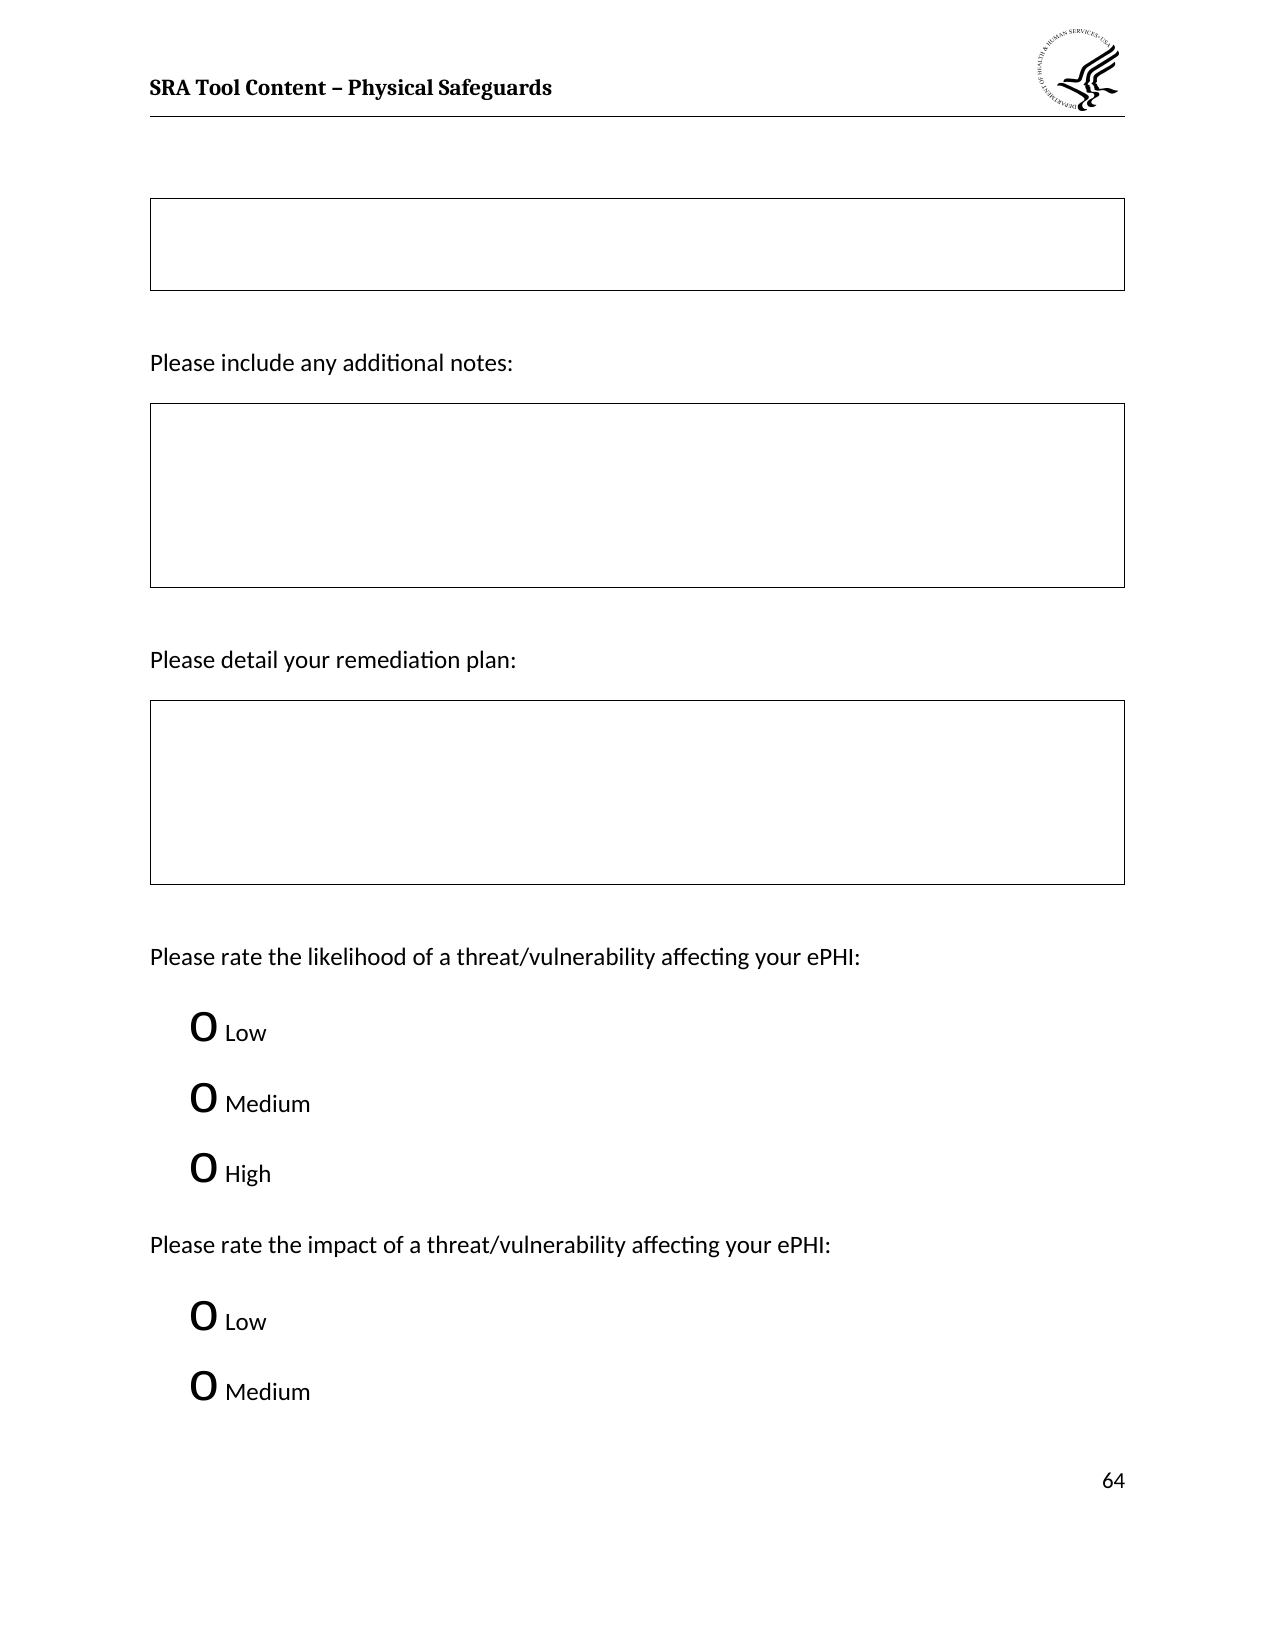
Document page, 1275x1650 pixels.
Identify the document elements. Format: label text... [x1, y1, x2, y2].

list Medium [187, 1356, 1125, 1417]
picture [1037, 29, 1119, 111]
table_header [151, 199, 1124, 290]
list Low [187, 997, 1125, 1058]
list Low [187, 1285, 1125, 1346]
text Please rate the likelihood of a threat/vulnerability affecting your ePHI: [150, 941, 1125, 971]
text Please rate the impact of a threat/vulnerability affecting your ePHI: [150, 1229, 1125, 1260]
list High [187, 1138, 1125, 1199]
list Medium [187, 1067, 1125, 1129]
table_header [151, 701, 1124, 884]
text Please detail your remediation plan: [150, 644, 1125, 674]
text Please include any additional notes: [150, 347, 1125, 378]
table_header [151, 404, 1124, 587]
